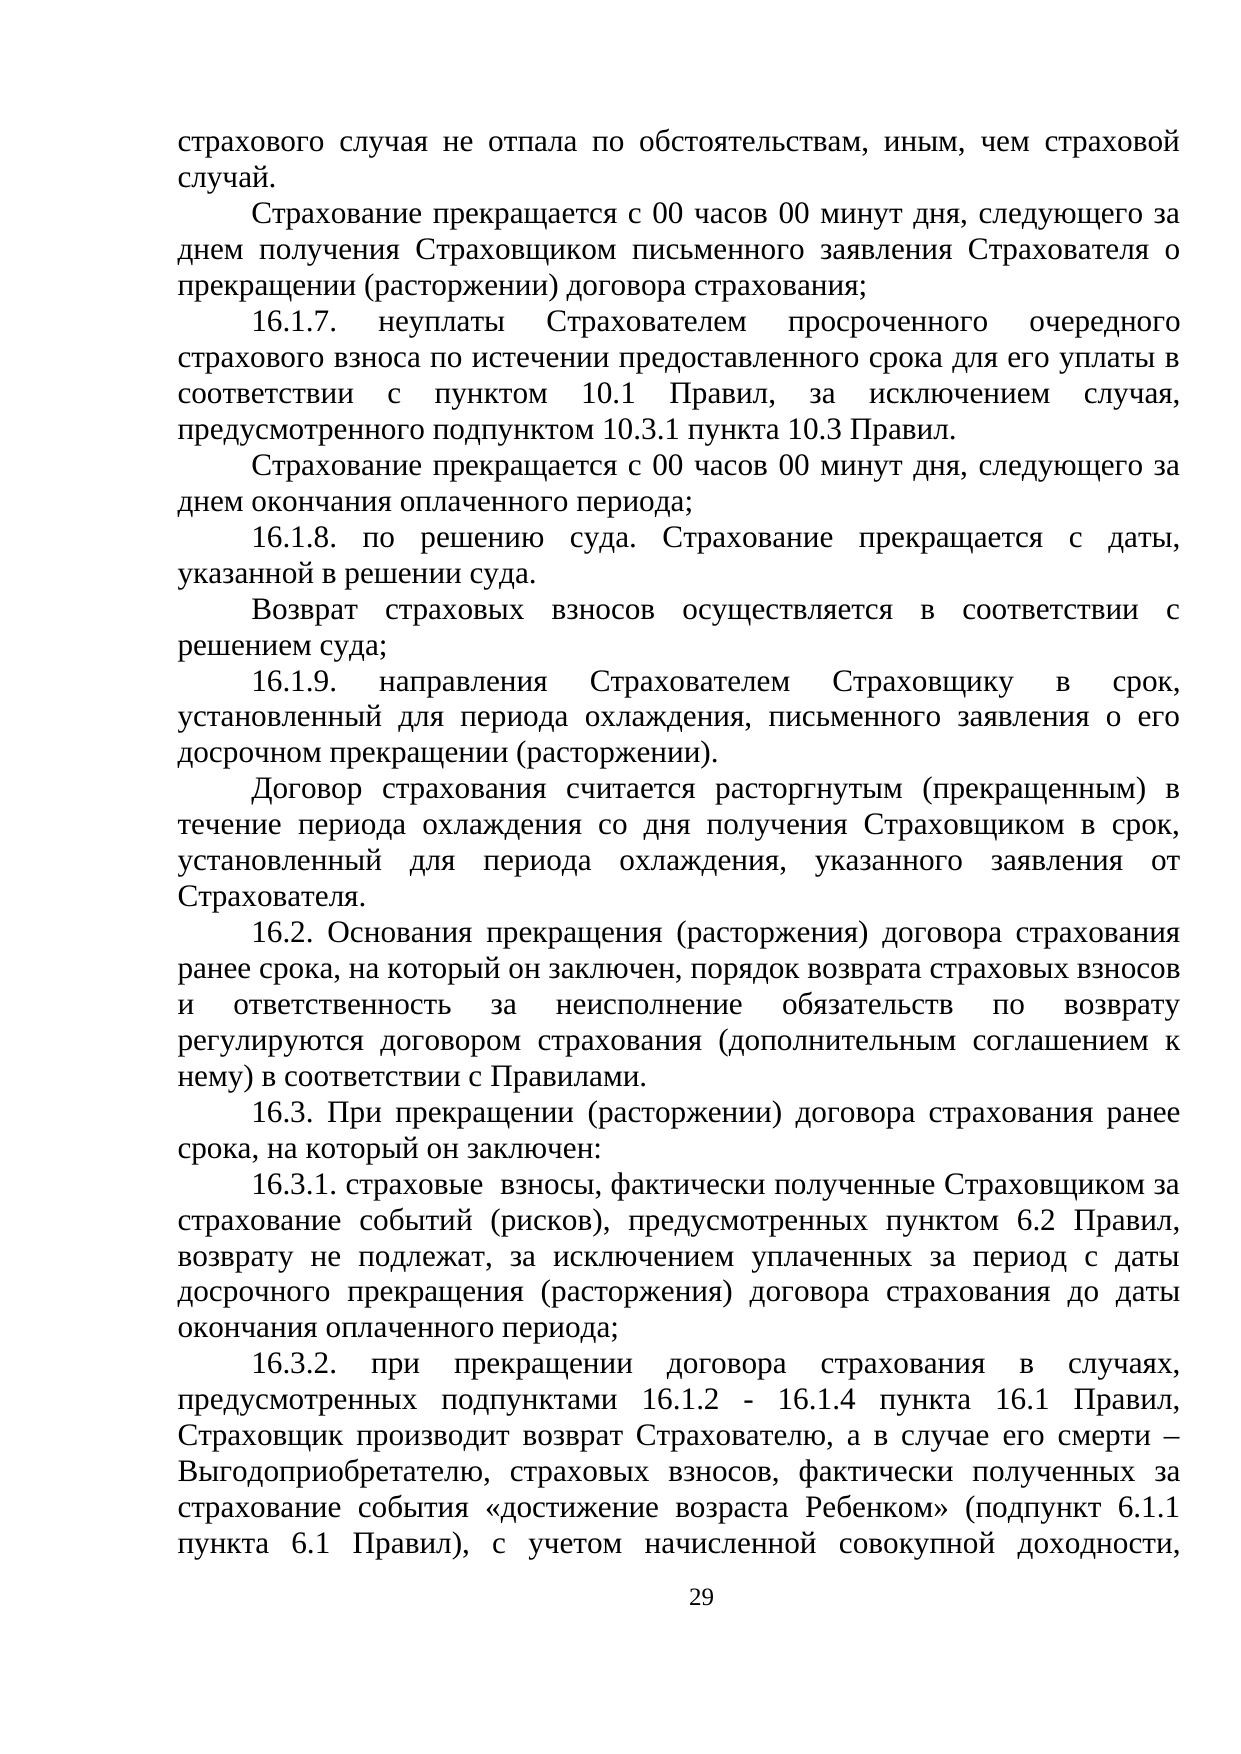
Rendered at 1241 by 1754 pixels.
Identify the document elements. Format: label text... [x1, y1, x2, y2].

text 16.1.9. направления Страхователем Страховщику в срок, установленный для периода охлаждения, письменного заявления о его досрочном прекращении (расторжении). [177, 662, 1181, 769]
text Страхование прекращается с 00 часов 00 минут дня, следующего за днем окончания оплаченного периода; [177, 446, 1181, 518]
text Страхование прекращается с 00 часов 00 минут дня, следующего за днем получения Страховщиком письменного заявления Страхователя о прекращении (расторжении) договора страхования; [177, 194, 1181, 302]
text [177, 123, 1181, 194]
text 16.2. Основания прекращения (расторжения) договора страхования ранее срока, на который он заключен, порядок возврата страховых взносов и ответственность за неисполнение обязательств по возврату регулируются договором страхования (дополнительным соглашением к нему) в соответствии с Правилами. 16.3. При прекращении (расторжении) договора страхования ранее срока, на который он заключен: [177, 913, 1181, 1165]
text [177, 1165, 1181, 1560]
text Договор страхования считается расторгнутым (прекращенным) в течение периода охлаждения со дня получения Страховщиком в срок, установленный для периода охлаждения, указанного заявления от Страхователя. [177, 769, 1181, 913]
text Возврат страховых взносов осуществляется в соответствии с решением суда; [177, 590, 1181, 662]
text 16.1.8. по решению суда. Страхование прекращается с даты, указанной в решении суда. [177, 518, 1181, 590]
text 16.1.7. неуплаты Страхователем просроченного очередного страхового взноса по истечении предоставленного срока для его уплаты в соответствии с пунктом 10.1 Правил, за исключением случая, предусмотренного подпунктом 10.3.1 пункта 10.3 Правил. [177, 302, 1181, 446]
